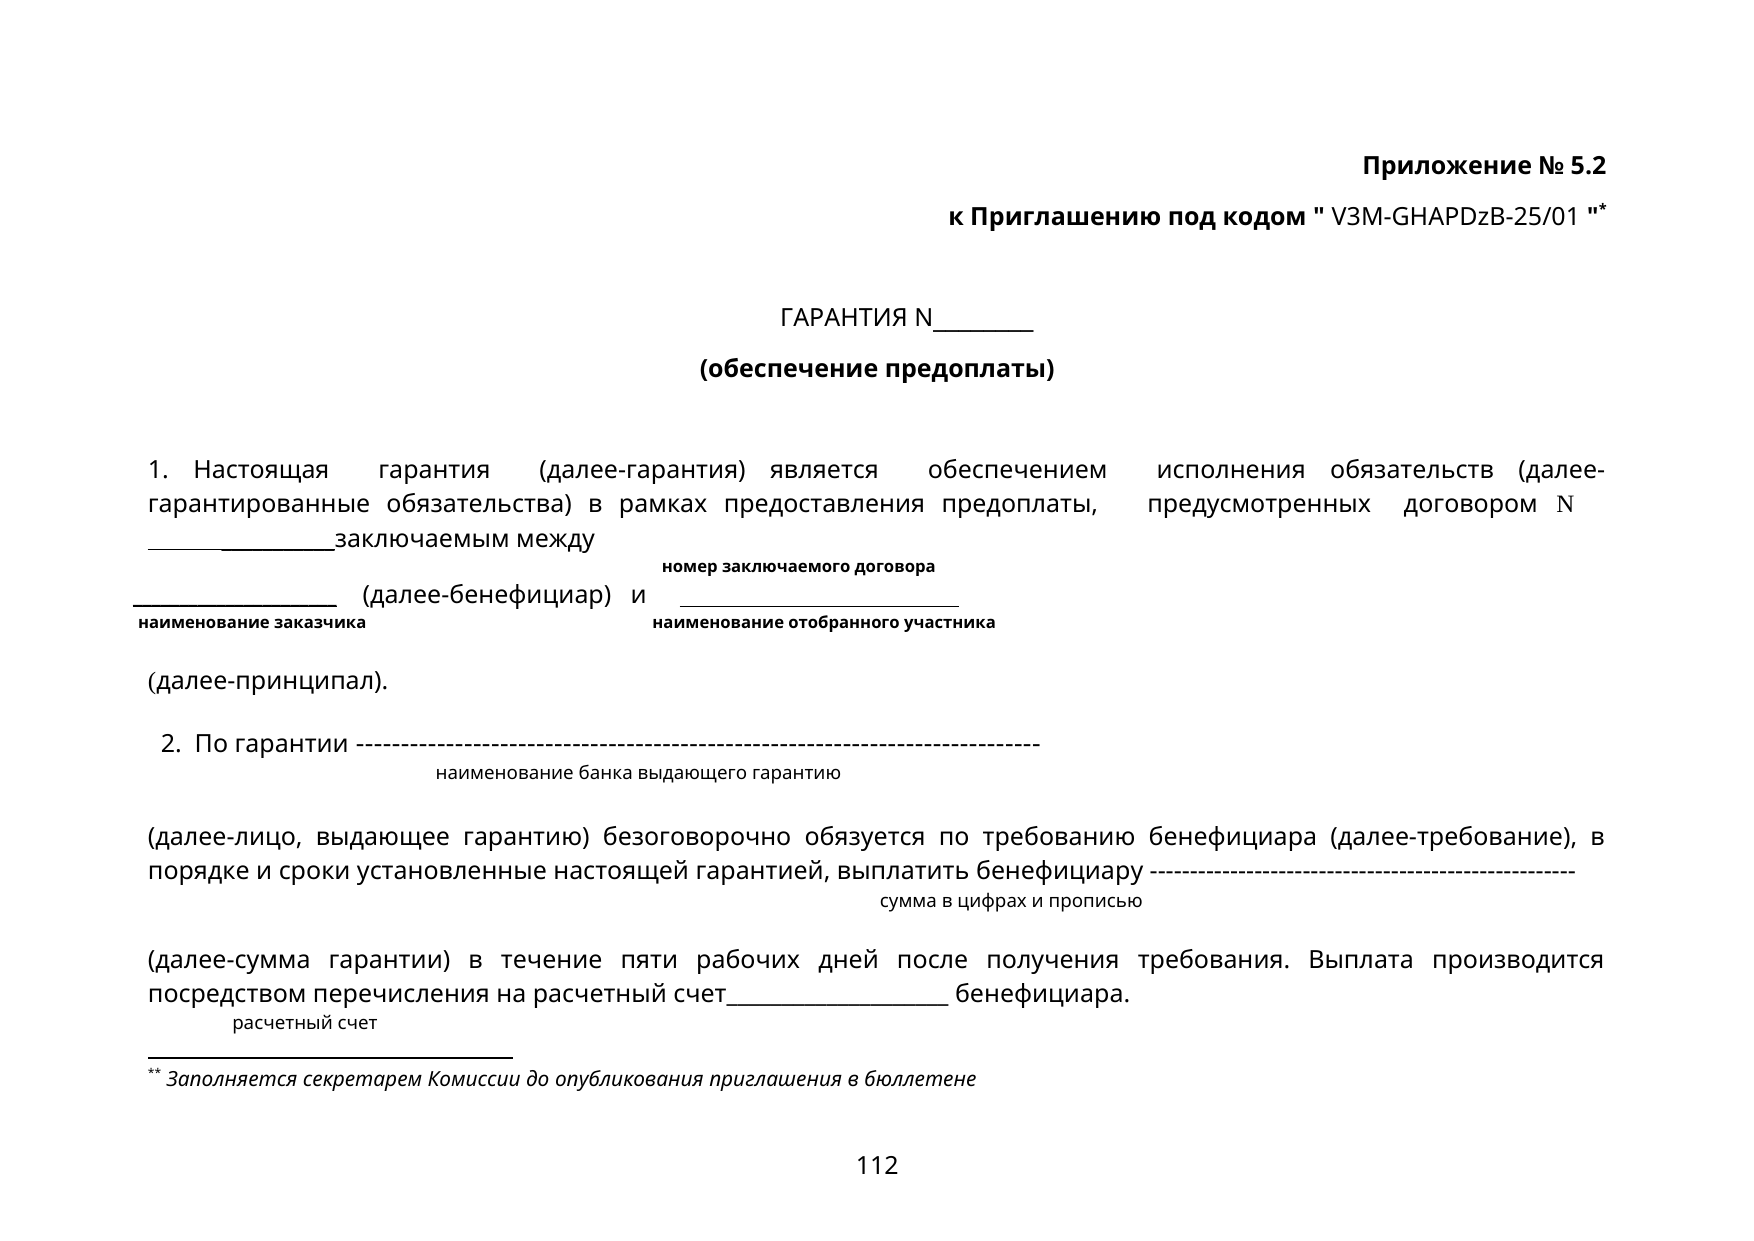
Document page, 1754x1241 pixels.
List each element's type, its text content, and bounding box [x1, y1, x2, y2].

text 1. Настоящая гарантия (далее-гарантия) является обеспечением исполнения обязательств (далее-гарантированные обязательства) в рамках предоставления предоплаты, предусмотренных договором N ___________заключаемым между [148, 452, 1606, 554]
text (обеспечение предоплаты) [207, 351, 1547, 385]
text (далее-принципал). [148, 662, 1606, 697]
text сумма в цифрах и прописью [148, 887, 1606, 913]
text ______________________ (далее-бенефициар) и [133, 577, 1606, 611]
text 2. По гарантии ---------------------------------------------------------------------------- [148, 725, 1606, 759]
text расчетный счет [148, 1009, 1606, 1035]
text ГАРАНТИЯ N________ [148, 300, 1606, 334]
text (далее-лицо, выдающее гарантию) безоговорочно обязуется по требованию бенефициара (далее-требование), в порядке и сроки установленные настоящей гарантией, выплатить бенефициару ----------------------------------------------------- [148, 819, 1606, 887]
text Приложение № 5.2 [148, 148, 1606, 182]
text (далее-сумма гарантии) в течение пяти рабочих дней после получения требования. Выплата производится посредством перечисления на расчетный счет____________________ бенефициара. [148, 941, 1606, 1009]
text номер заключаемого договора [148, 554, 1606, 577]
text наименование заказчика наименование отобранного участника [133, 611, 1606, 634]
text наименование банка выдающего гарантию [148, 759, 1606, 785]
text к Приглашению под кодом " V3M-GHAPDzB-25/01 "* [148, 198, 1606, 232]
